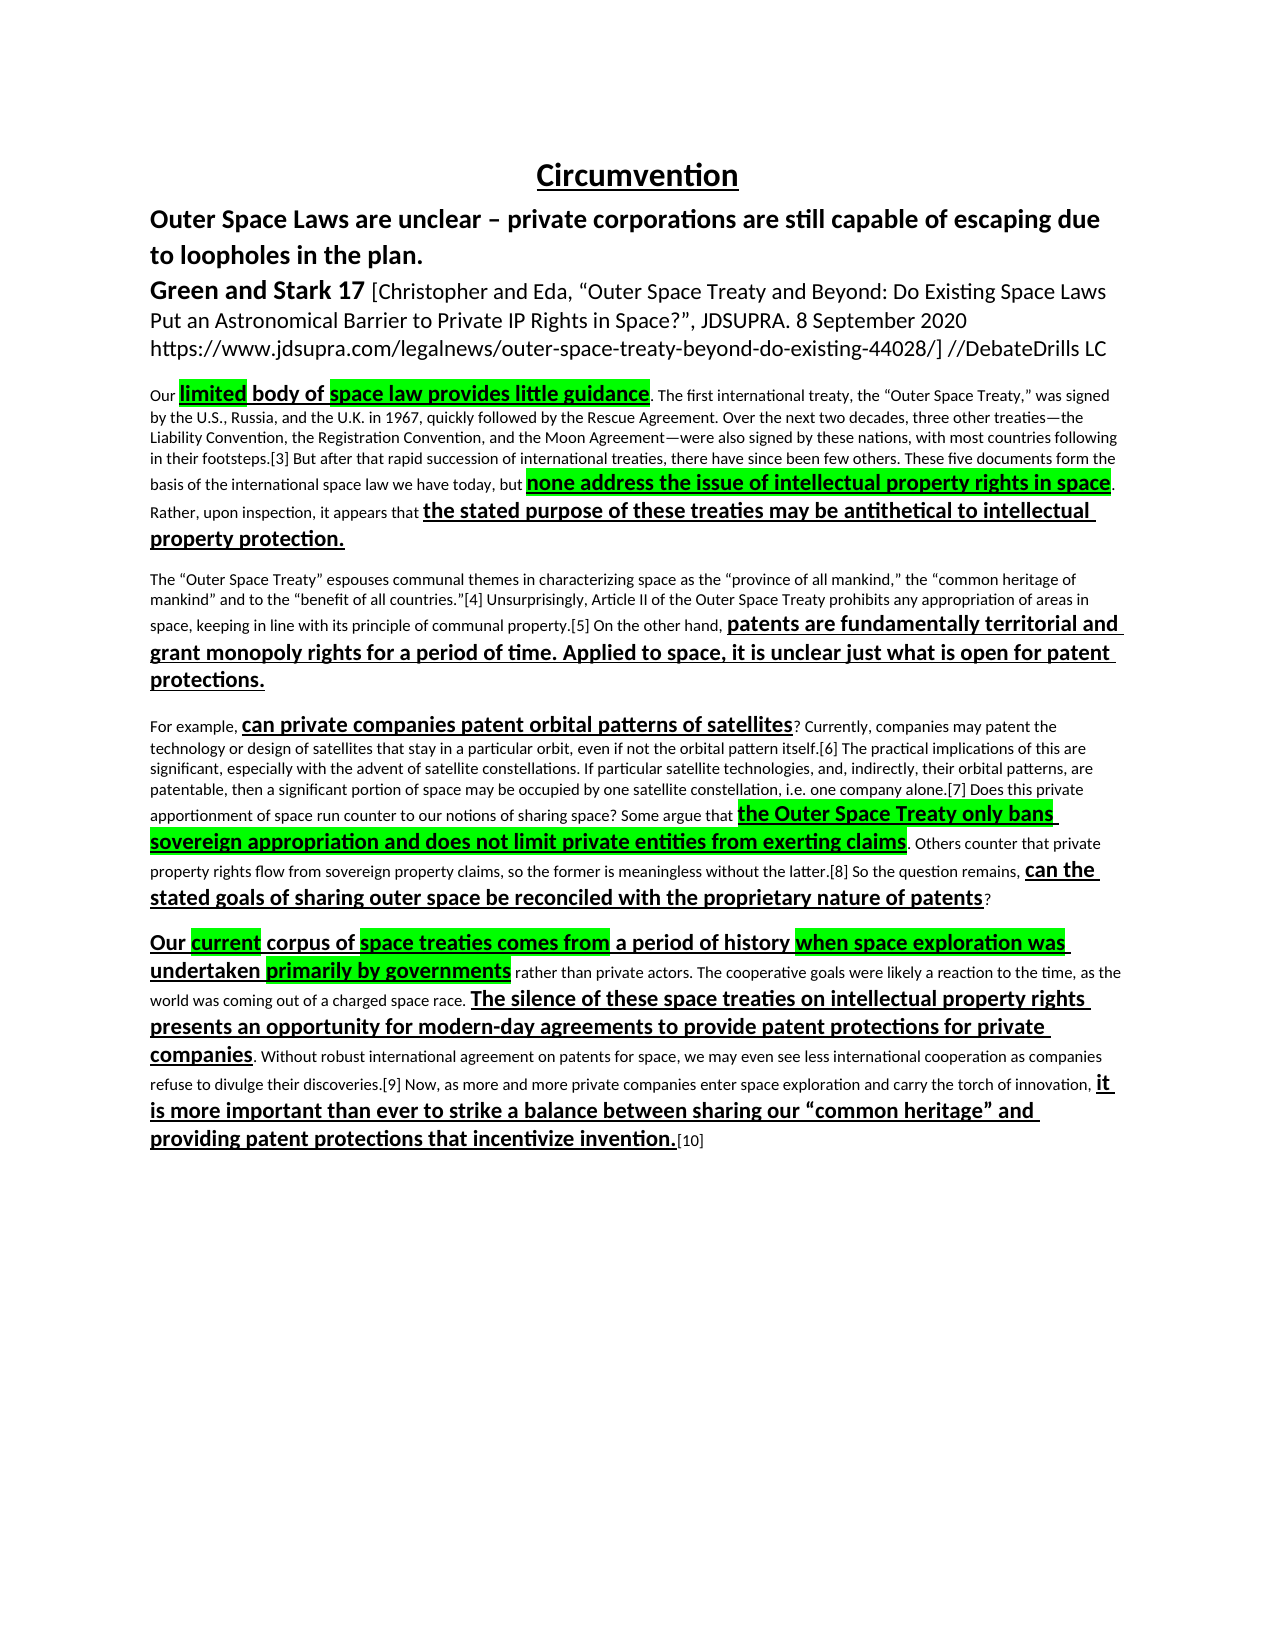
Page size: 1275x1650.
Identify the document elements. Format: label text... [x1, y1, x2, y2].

text The “Outer Space Treaty” espouses communal themes in characterizing space as the “province of all mankind,” the “common heritage of mankind” and to the “benefit of all countries.”[4] Unsurprisingly, Article II of the Outer Space Treaty prohibits any appropriation of areas in space, keeping in line with its principle of communal property.[5] On the other hand, patents are fundamentally territorial and grant monopoly rights for a period of time. Applied to space, it is unclear just what is open for patent protections. [150, 569, 1125, 694]
text Our limited body of space law provides little guidance. The first international treaty, the “Outer Space Treaty,” was signed by the U.S., Russia, and the U.K. in 1967, quickly followed by the Rescue Agreement. Over the next two decades, three other treaties—the Liability Convention, the Registration Convention, and the Moon Agreement—were also signed by these nations, with most countries following in their footsteps.[3] But after that rapid succession of international treaties, there have since been few others. These five documents form the basis of the international space law we have today, but none address the issue of intellectual property rights in space. Rather, upon inspection, it appears that the stated purpose of these treaties may be antithetical to intellectual property protection. [150, 379, 1125, 552]
subtitle Circumvention [150, 154, 1125, 195]
subtitle Outer Space Laws are unclear – private corporations are still capable of escaping due to loopholes in the plan. [150, 202, 1125, 271]
text Green and Stark 17 [Christopher and Eda, “Outer Space Treaty and Beyond: Do Existing Space Laws Put an Astronomical Barrier to Private IP Rights in Space?”, JDSUPRA. 8 September 2020 https://www.jdsupra.com/legalnews/outer-space-treaty-beyond-do-existing-44028/] //DebateDrills LC [150, 273, 1125, 363]
text Our current corpus of space treaties comes from a period of history when space exploration was undertaken primarily by governments rather than private actors. The cooperative goals were likely a reaction to the time, as the world was coming out of a charged space race. The silence of these space treaties on intellectual property rights presents an opportunity for modern-day agreements to provide patent protections for private companies. Without robust international agreement on patents for space, we may even see less international cooperation as companies refuse to divulge their discoveries.[9] Now, as more and more private companies enter space exploration and carry the torch of innovation, it is more important than ever to strike a balance between sharing our “common heritage” and providing patent protections that incentivize invention.[10] [150, 928, 1125, 1152]
text For example, can private companies patent orbital patterns of satellites? Currently, companies may patent the technology or design of satellites that stay in a particular orbit, even if not the orbital pattern itself.[6] The practical implications of this are significant, especially with the advent of satellite constellations. If particular satellite technologies, and, indirectly, their orbital patterns, are patentable, then a significant portion of space may be occupied by one satellite constellation, i.e. one company alone.[7] Does this private apportionment of space run counter to our notions of sharing space? Some argue that the Outer Space Treaty only bans sovereign appropriation and does not limit private entities from exerting claims. Others counter that private property rights flow from sovereign property claims, so the former is meaningless without the latter.[8] So the question remains, can the stated goals of sharing outer space be reconciled with the proprietary nature of patents? [150, 710, 1125, 911]
